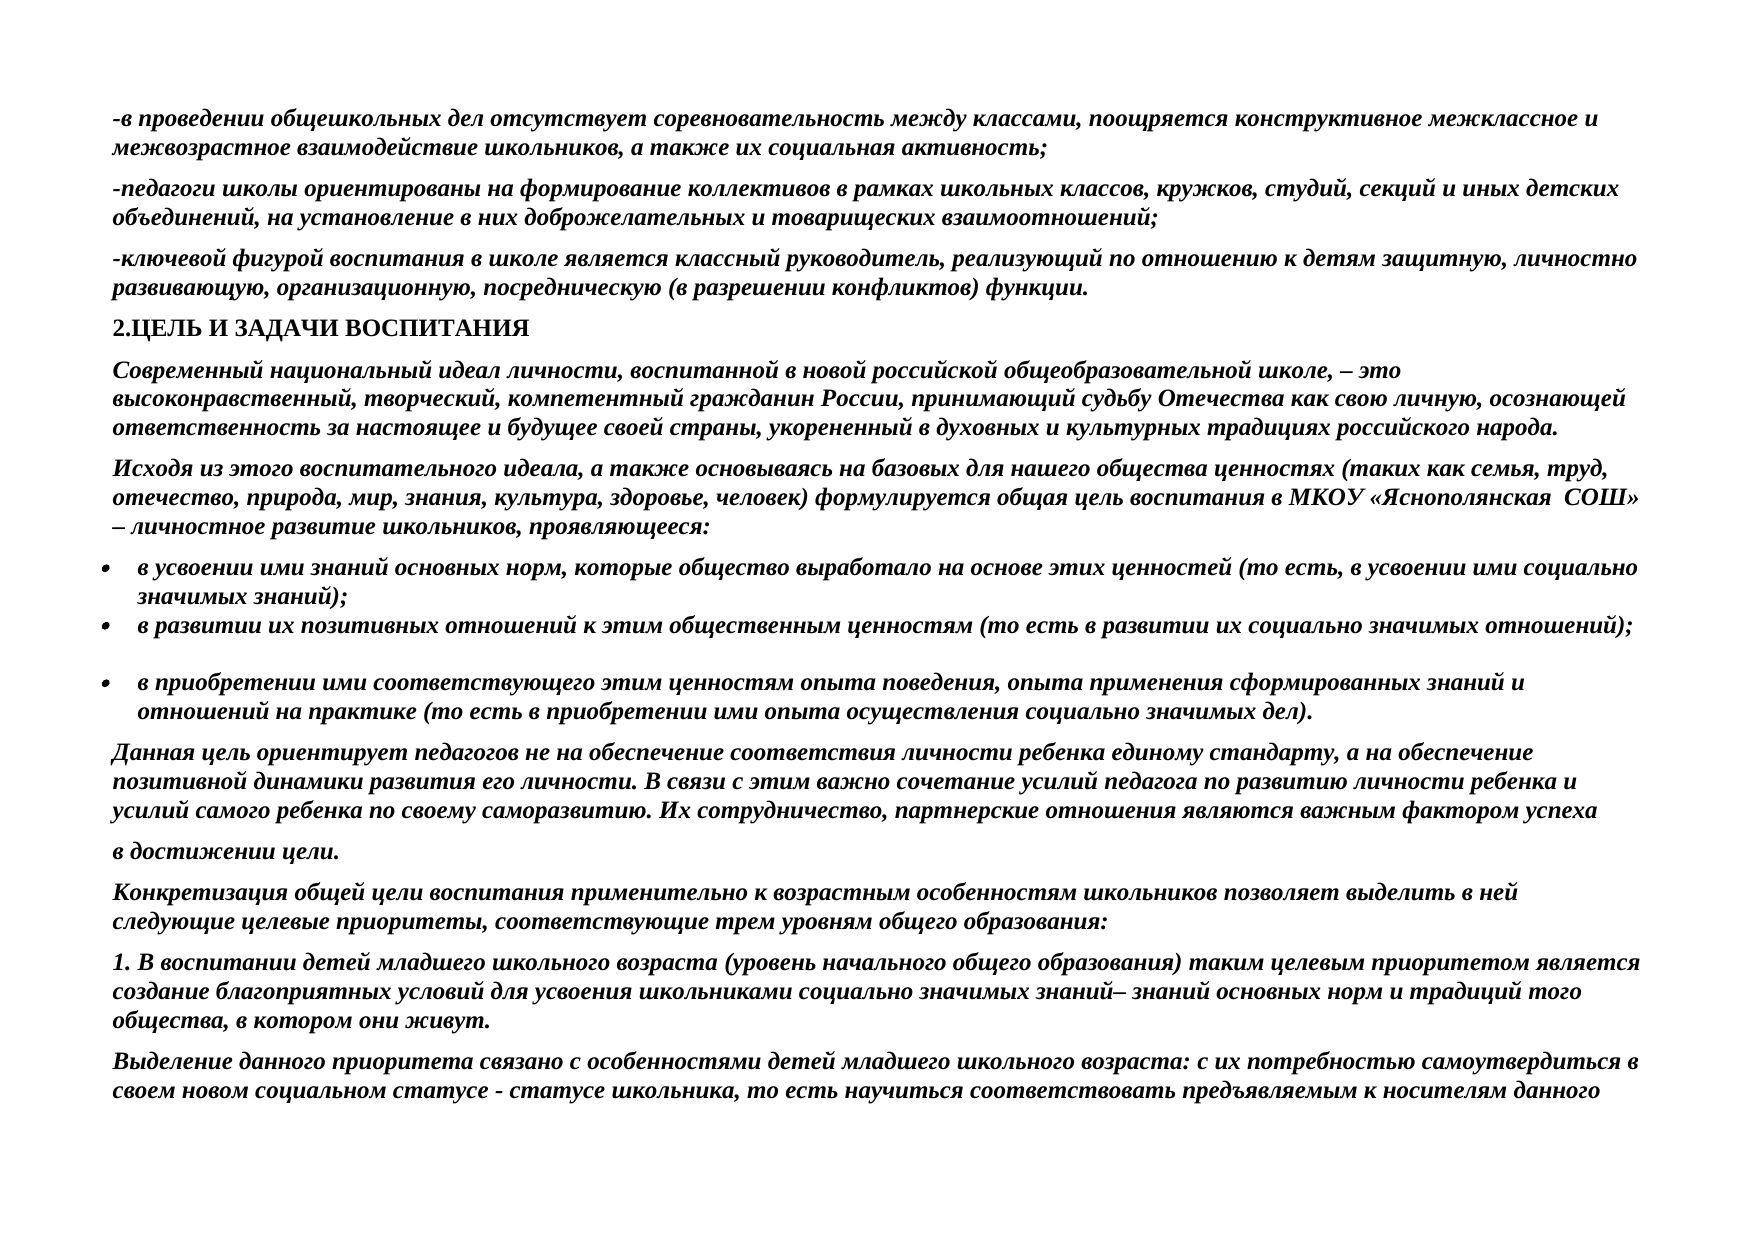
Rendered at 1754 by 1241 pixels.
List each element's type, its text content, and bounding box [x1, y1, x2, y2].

text Исходя из этого воспитательного идеала, а также основываясь на базовых для нашего общества ценностях (таких как семья, труд, отечество, природа, мир, знания, культура, здоровье, человек) формулируется общая цель воспитания в МКОУ «Яснополянская СОШ» – личностное развитие школьников, проявляющееся: [112, 453, 1641, 540]
text Данная цель ориентирует педагогов не на обеспечение соответствия личности ребенка единому стандарту, а на обеспечение позитивной динамики развития его личности. В связи с этим важно сочетание усилий педагога по развитию личности ребенка и усилий самого ребенка по своему саморазвитию. Их сотрудничество, партнерские отношения являются важным фактором успеха [112, 737, 1641, 823]
list в развитии их позитивных отношений к этим общественным ценностям (то есть в развитии их социально значимых отношений); [100, 610, 1641, 638]
text -в проведении общешкольных дел отсутствует соревновательность между классами, поощряется конструктивное межклассное и межвозрастное взаимодействие школьников, а также их социальная активность; [112, 103, 1641, 161]
list в усвоении ими знаний основных норм, которые общество выработало на основе этих ценностей (то есть, в усвоении ими социально значимых знаний); [100, 552, 1641, 610]
text 1. В воспитании детей младшего школьного возраста (уровень начального общего образования) таким целевым приоритетом является создание благоприятных условий для усвоения школьниками социально значимых знаний– знаний основных норм и традиций того общества, в котором они живут. [112, 947, 1641, 1033]
text -педагоги школы ориентированы на формирование коллективов в рамках школьных классов, кружков, студий, секций и иных детских объединений, на установление в них доброжелательных и товарищеских взаимоотношений; [112, 173, 1641, 231]
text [112, 1046, 1641, 1103]
text -ключевой фигурой воспитания в школе является классный руководитель, реализующий по отношению к детям защитную, личностно развивающую, организационную, посредническую (в разрешении конфликтов) функции. [112, 243, 1641, 301]
text 2.ЦЕЛЬ И ЗАДАЧИ ВОСПИТАНИЯ [112, 313, 1641, 342]
list в приобретении ими соответствующего этим ценностям опыта поведения, опыта применения сформированных знаний и отношений на практике (то есть в приобретении ими опыта осуществления социально значимых дел). [100, 667, 1641, 725]
text в достижении цели. [112, 836, 1641, 865]
text Современный национальный идеал личности, воспитанной в новой российской общеобразовательной школе, – это высоконравственный, творческий, компетентный гражданин России, принимающий судьбу Отечества как свою личную, осознающей ответственность за настоящее и будущее своей страны, укорененный в духовных и культурных традициях российского народа. [112, 355, 1641, 441]
text Конкретизация общей цели воспитания применительно к возрастным особенностям школьников позволяет выделить в ней следующие целевые приоритеты, соответствующие трем уровням общего образования: [112, 877, 1641, 935]
